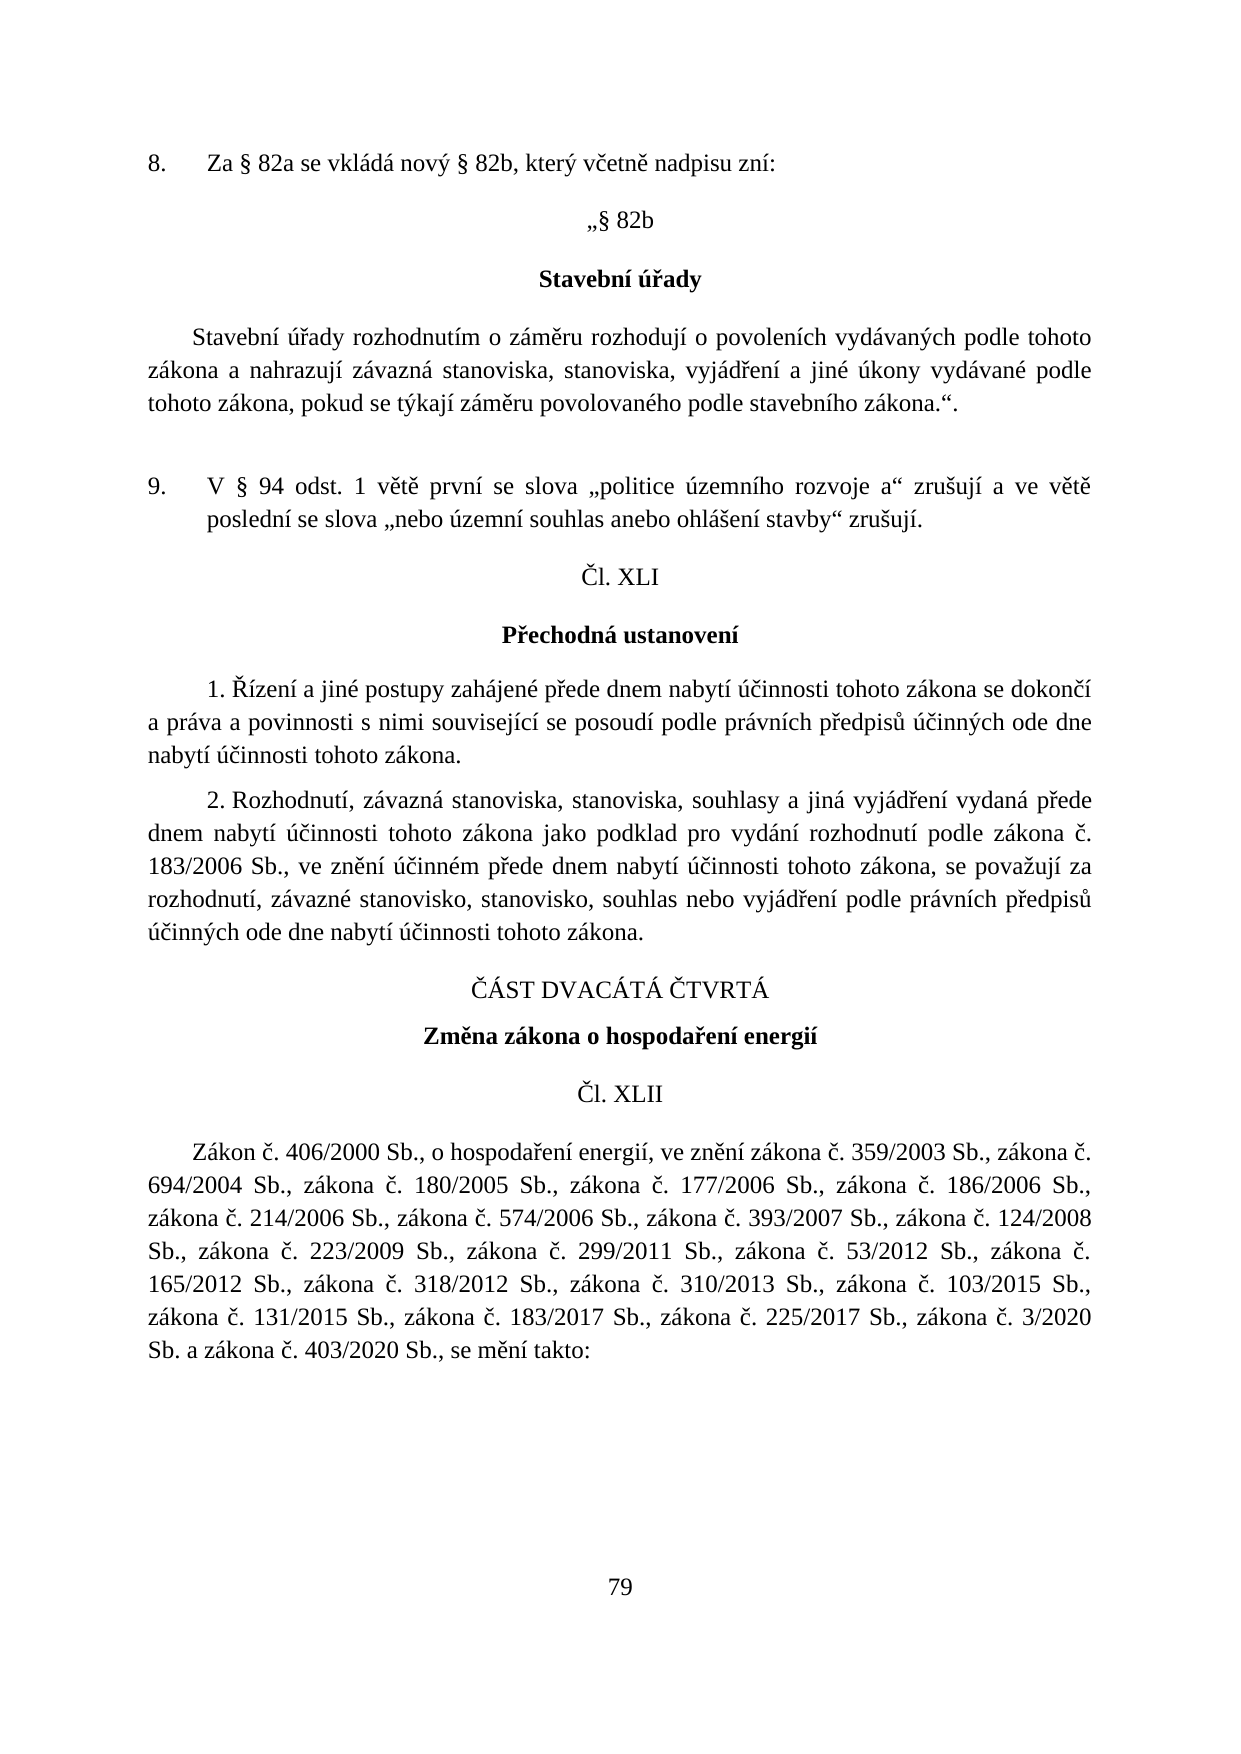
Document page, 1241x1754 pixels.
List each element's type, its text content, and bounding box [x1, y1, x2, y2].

text Stavební úřady [148, 264, 1093, 292]
text Stavební úřady rozhodnutím o záměru rozhodují o povoleních vydávaných podle tohoto zákona a nahrazují závazná stanoviska, stanoviska, vyjádření a jiné úkony vydávané podle tohoto zákona, pokud se týkají záměru povolovaného podle stavebního zákona.“. [148, 322, 1093, 416]
list Řízení a jiné postupy zahájené přede dnem nabytí účinnosti tohoto zákona se dokončí a práva a povinnosti s nimi související se posoudí podle právních předpisů účinných ode dne nabytí účinnosti tohoto zákona. [148, 674, 1093, 768]
text Zákon č. 406/2000 Sb., o hospodaření energií, ve znění zákona č. 359/2003 Sb., zákona č. 694/2004 Sb., zákona č. 180/2005 Sb., zákona č. 177/2006 Sb., zákona č. 186/2006 Sb., zákona č. 214/2006 Sb., zákona č. 574/2006 Sb., zákona č. 393/2007 Sb., zákona č. 124/2008 Sb., zákona č. 223/2009 Sb., zákona č. 299/2011 Sb., zákona č. 53/2012 Sb., zákona č. 165/2012 Sb., zákona č. 318/2012 Sb., zákona č. 310/2013 Sb., zákona č. 103/2015 Sb., zákona č. 131/2015 Sb., zákona č. 183/2017 Sb., zákona č. 225/2017 Sb., zákona č. 3/2020 Sb. a zákona č. 403/2020 Sb., se mění takto: [148, 1137, 1093, 1364]
text Přechodná ustanovení [148, 620, 1093, 648]
text Za § 82a se vkládá nový § 82b, který včetně nadpisu zní: [148, 148, 1093, 176]
text ČÁST DVACÁTÁ ČTVRTÁ [148, 975, 1093, 1004]
list Rozhodnutí, závazná stanoviska, stanoviska, souhlasy a jiná vyjádření vydaná přede dnem nabytí účinnosti tohoto zákona jako podklad pro vydání rozhodnutí podle zákona č. 183/2006 Sb., ve znění účinném přede dnem nabytí účinnosti tohoto zákona, se považují za rozhodnutí, závazné stanovisko, stanovisko, souhlas nebo vyjádření podle právních předpisů účinných ode dne nabytí účinnosti tohoto zákona. [148, 785, 1093, 946]
text Čl. XLII [148, 1079, 1093, 1108]
text „§ 82b [148, 206, 1093, 234]
text Změna zákona o hospodaření energií [148, 1021, 1093, 1049]
text V § 94 odst. 1 větě první se slova „politice územního rozvoje a“ zrušují a ve větě poslední se slova „nebo územní souhlas anebo ohlášení stavby“ zrušují. [148, 471, 1093, 532]
text Čl. XLI [148, 562, 1093, 591]
